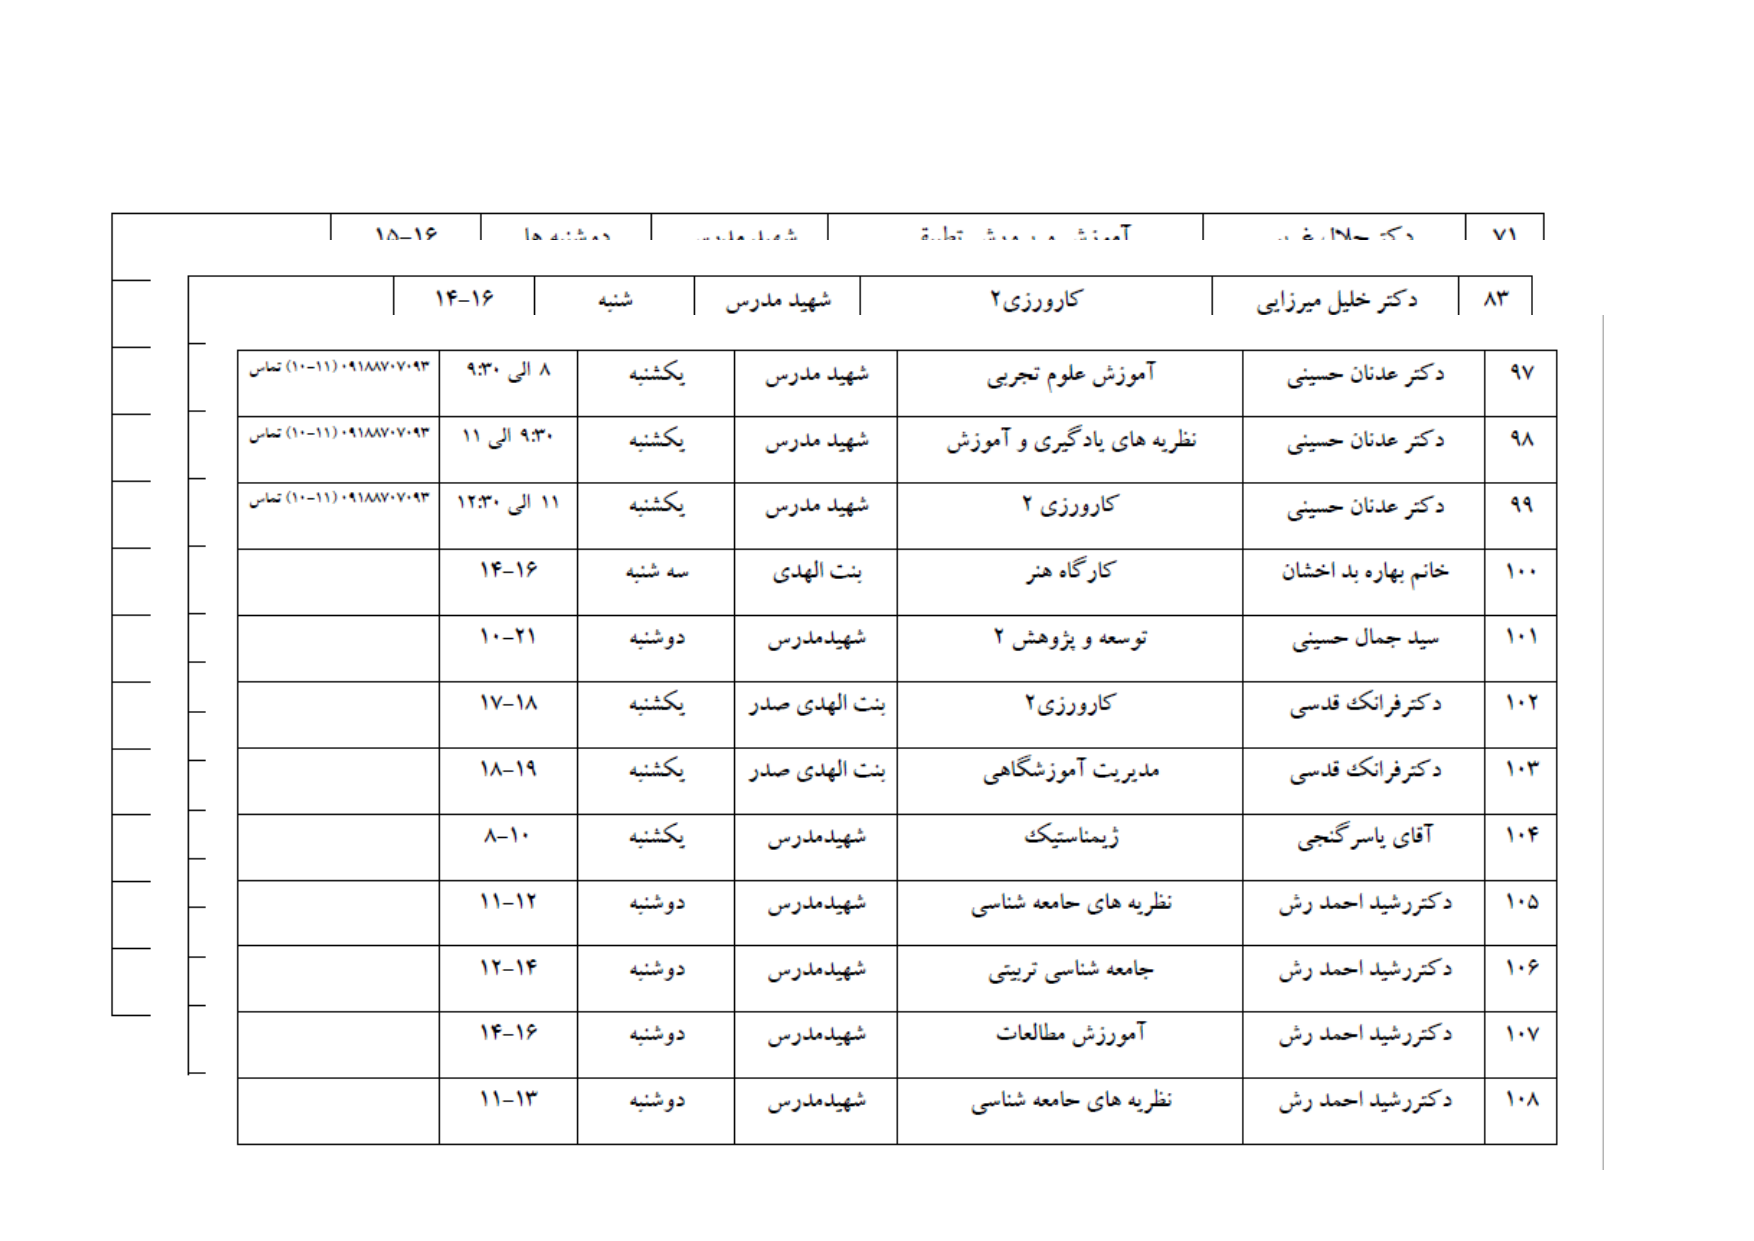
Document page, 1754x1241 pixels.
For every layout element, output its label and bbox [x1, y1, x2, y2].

picture [78, 183, 1604, 1170]
